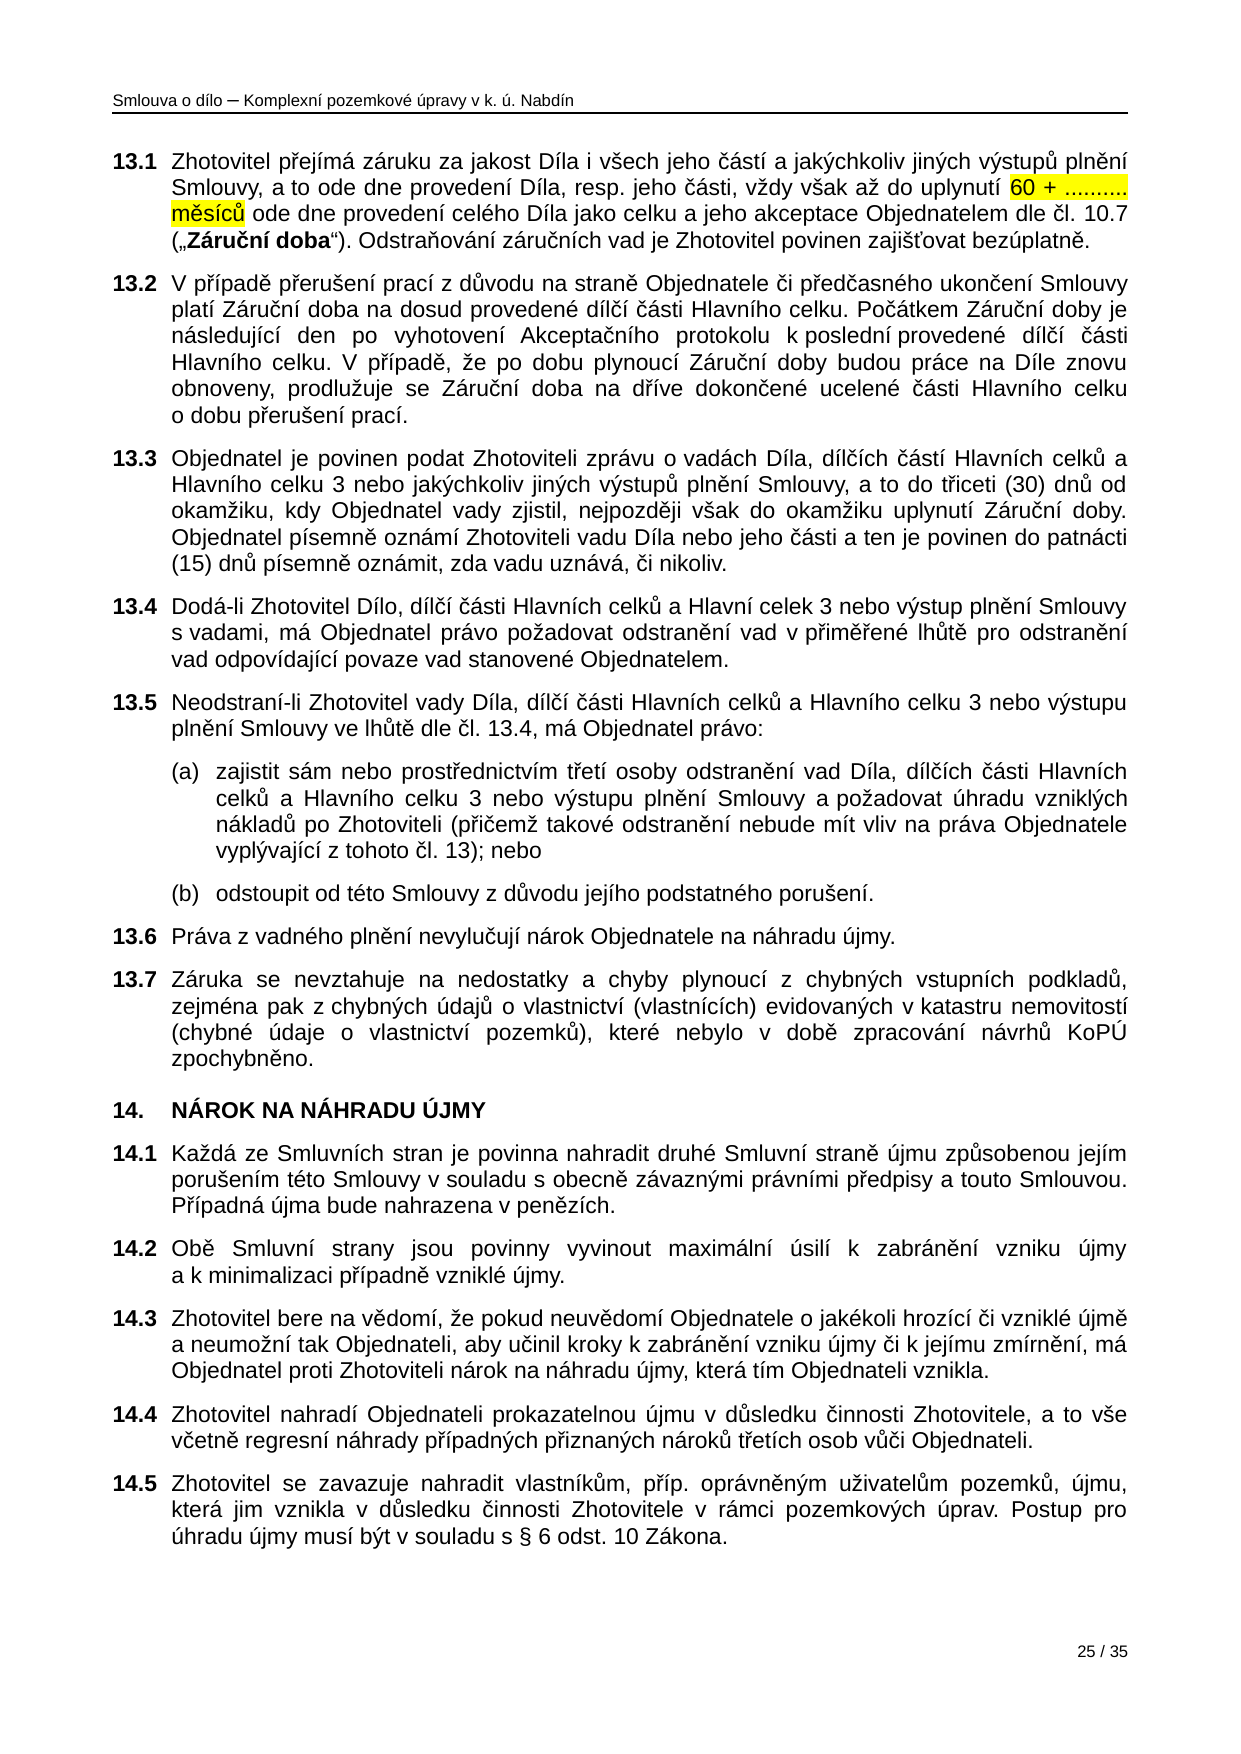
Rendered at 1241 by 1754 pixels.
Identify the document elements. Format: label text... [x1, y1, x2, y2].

text Zhotovitel přejímá záruku za jakost Díla i všech jeho částí a jakýchkoliv jiných výstupů plnění Smlouvy, a to ode dne provedení Díla, resp. jeho části, vždy však až do uplynutí 60 + .......... měsíců ode dne provedení celého Díla jako celku a jeho akceptace Objednatelem dle čl. 10.7 („Záruční doba“). Odstraňování záručních vad je Zhotovitel povinen zajišťovat bezúplatně. [112, 148, 1128, 253]
text Zhotovitel bere na vědomí, že pokud neuvědomí Objednatele o jakékoli hrozící či vzniklé újmě a neumožní tak Objednateli, aby učinil kroky k zabránění vzniku újmy či k jejímu zmírnění, má Objednatel proti Zhotoviteli nárok na náhradu újmy, která tím Objednateli vznikla. [112, 1305, 1128, 1384]
text Nárok na náhradu újmy [112, 1097, 1128, 1123]
text Obě Smluvní strany jsou povinny vyvinout maximální úsilí k zabránění vzniku újmy a k minimalizaci případně vzniklé újmy. [112, 1235, 1128, 1288]
text Záruka se nevztahuje na nedostatky a chyby plynoucí z chybných vstupních podkladů, zejména pak z chybných údajů o vlastnictví (vlastnících) evidovaných v katastru nemovitostí (chybné údaje o vlastnictví pozemků), které nebylo v době zpracování návrhů KoPÚ zpochybněno. [112, 966, 1128, 1072]
text Zhotovitel se zavazuje nahradit vlastníkům, příp. oprávněným uživatelům pozemků, újmu, která jim vznikla v důsledku činnosti Zhotovitele v rámci pozemkových úprav. Postup pro úhradu újmy musí být v souladu s § 6 odst. 10 Zákona. [112, 1470, 1128, 1549]
text Každá ze Smluvních stran je povinna nahradit druhé Smluvní straně újmu způsobenou jejím porušením této Smlouvy v souladu s obecně závaznými právními předpisy a touto Smlouvou. Případná újma bude nahrazena v penězích. [112, 1140, 1128, 1219]
text Práva z vadného plnění nevylučují nárok Objednatele na náhradu újmy. [112, 923, 1128, 949]
list zajistit sám nebo prostřednictvím třetí osoby odstranění vad Díla, dílčích části Hlavních celků a Hlavního celku 3 nebo výstupu plnění Smlouvy a požadovat úhradu vzniklých nákladů po Zhotoviteli (přičemž takové odstranění nebude mít vliv na práva Objednatele vyplývající z tohoto čl. 13); nebo [171, 758, 1128, 863]
text Objednatel je povinen podat Zhotoviteli zprávu o vadách Díla, dílčích částí Hlavních celků a Hlavního celku 3 nebo jakýchkoliv jiných výstupů plnění Smlouvy, a to do třiceti (30) dnů od okamžiku, kdy Objednatel vady zjistil, nejpozději však do okamžiku uplynutí Záruční doby. Objednatel písemně oznámí Zhotoviteli vadu Díla nebo jeho části a ten je povinen do patnácti (15) dnů písemně oznámit, zda vadu uznává, či nikoliv. [112, 444, 1128, 576]
text odstoupit od této Smlouvy z důvodu jejího podstatného porušení. [171, 880, 1128, 907]
text V případě přerušení prací z důvodu na straně Objednatele či předčasného ukončení Smlouvy platí Záruční doba na dosud provedené dílčí části Hlavního celku. Počátkem Záruční doby je následující den po vyhotovení Akceptačního protokolu k poslední provedené dílčí části Hlavního celku. V případě, že po dobu plynoucí Záruční doby budou práce na Díle znovu obnoveny, prodlužuje se Záruční doba na dříve dokončené ucelené části Hlavního celku o dobu přerušení prací. [112, 270, 1128, 428]
text Zhotovitel nahradí Objednateli prokazatelnou újmu v důsledku činnosti Zhotovitele, a to vše včetně regresní náhrady případných přiznaných nároků třetích osob vůči Objednateli. [112, 1401, 1128, 1453]
text Dodá-li Zhotovitel Dílo, dílčí části Hlavních celků a Hlavní celek 3 nebo výstup plnění Smlouvy s vadami, má Objednatel právo požadovat odstranění vad v přiměřené lhůtě pro odstranění vad odpovídající povaze vad stanovené Objednatelem. [112, 593, 1128, 672]
text Neodstraní-li Zhotovitel vady Díla, dílčí části Hlavních celků a Hlavního celku 3 nebo výstupu plnění Smlouvy ve lhůtě dle čl. 13.4, má Objednatel právo: [112, 689, 1128, 741]
